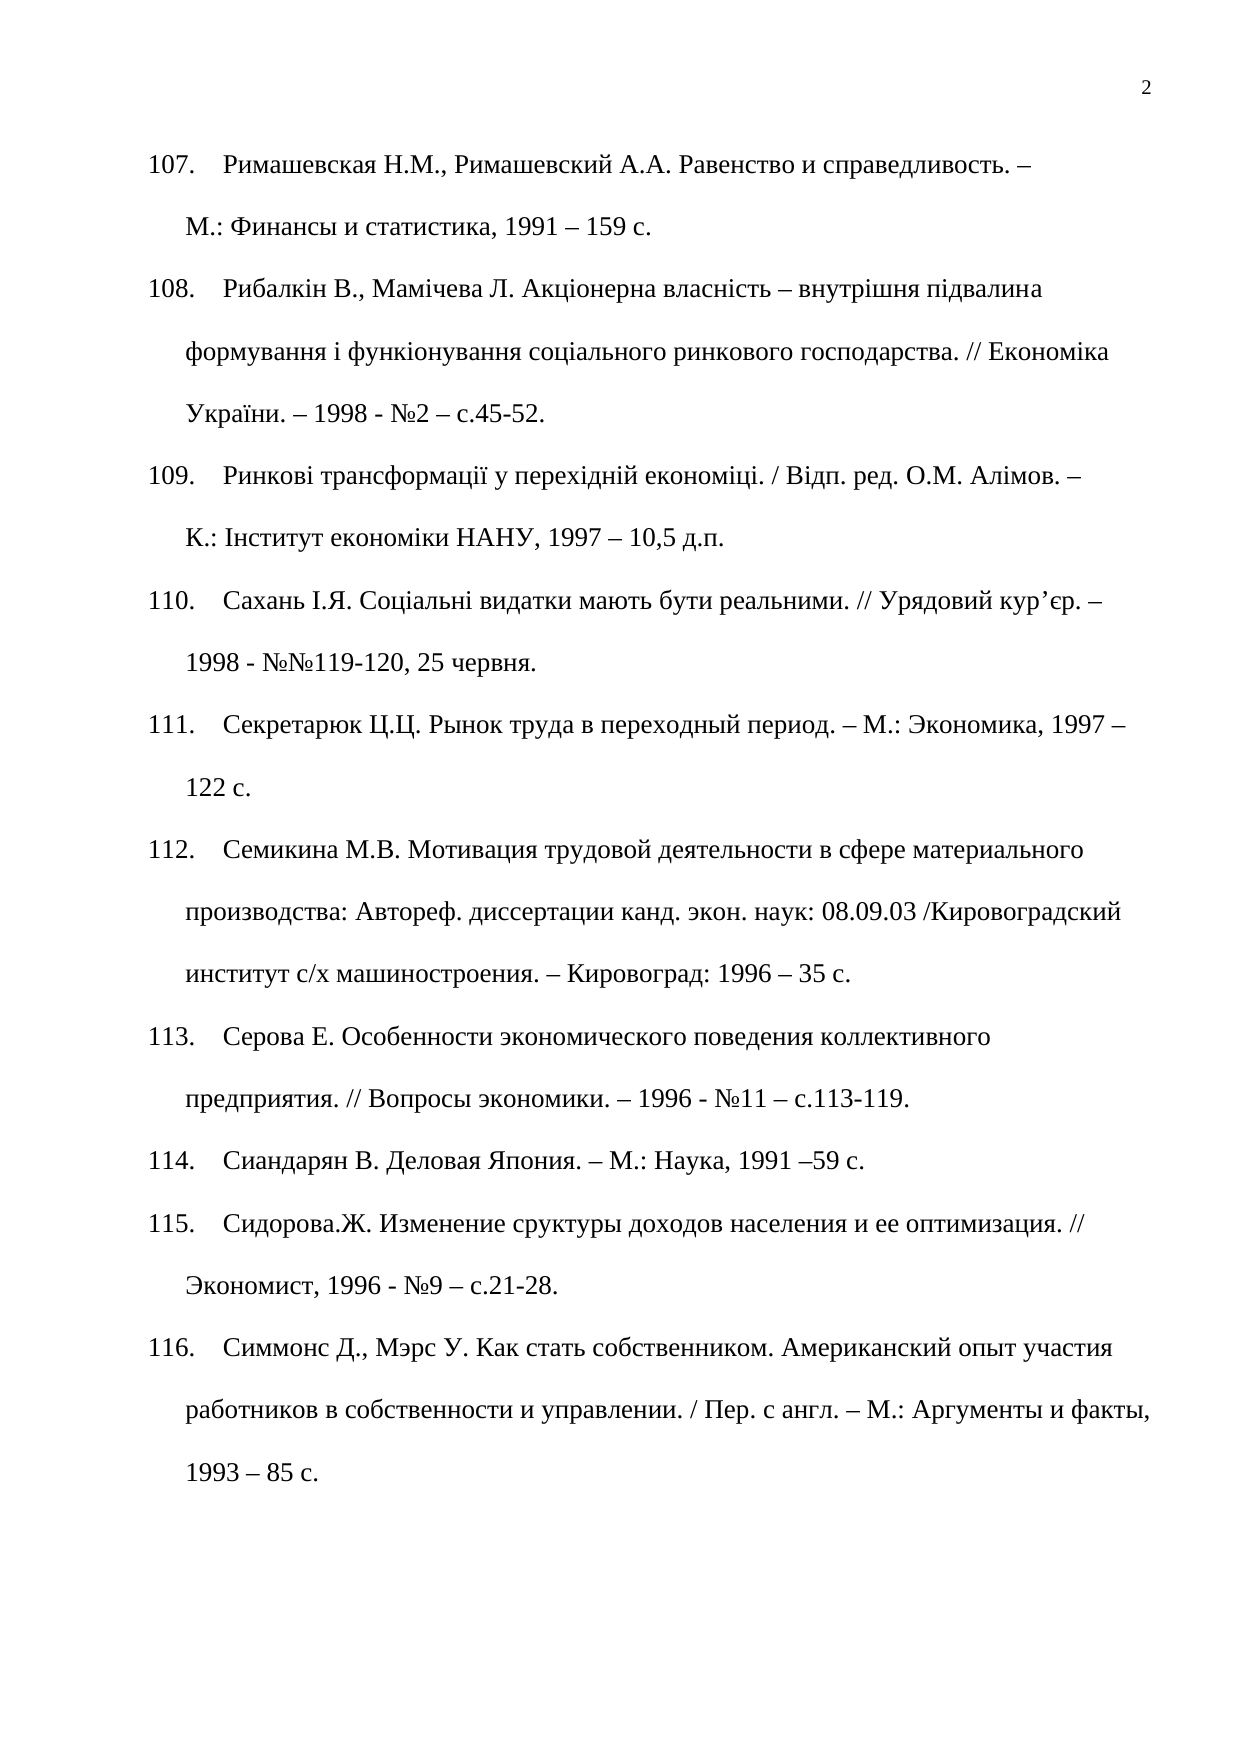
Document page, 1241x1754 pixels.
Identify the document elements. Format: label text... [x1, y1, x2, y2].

list Рибалкін В., Мамічева Л. Акціонерна власність – внутрішня підвалина формування і функіонування соціального ринкового господарства. // Економіка України. – 1998 - №2 – с.45-52. [148, 272, 1152, 428]
list Серова Е. Особенности экономического поведения коллективного предприятия. // Вопросы экономики. – 1996 - №11 – с.113-119. [148, 1020, 1152, 1113]
list Сиандарян В. Деловая Япония. – М.: Наука, 1991 –59 с. [148, 1144, 1152, 1176]
list Сахань І.Я. Соціальні видатки мають бути реальними. // Урядовий кур’єр. – 1998 - №№119-120, 25 червня. [148, 584, 1152, 677]
list Секретарюк Ц.Ц. Рынок труда в переходный период. – М.: Экономика, 1997 – 122 с. [148, 708, 1152, 802]
list Семикина М.В. Мотивация трудовой деятельности в сфере материального производства: Автореф. диссертации канд. экон. наук: 08.09.03 /Кировоградский институт с/х машиностроения. – Кировоград: 1996 – 35 с. [148, 833, 1152, 989]
list Симмонс Д., Мэрс У. Как стать собственником. Американский опыт участия работников в собственности и управлении. / Пер. с англ. – М.: Аргументы и факты, 1993 – 85 с. [148, 1331, 1152, 1487]
list Сидорова.Ж. Изменение сруктуры доходов населения и ее оптимизация. // Экономист, 1996 - №9 – с.21-28. [148, 1207, 1152, 1300]
list Римашевская Н.М., Римашевский А.А. Равенство и справедливость. – М.: Финансы и статистика, 1991 – 159 с. [148, 148, 1152, 241]
list Ринкові трансформації у перехідній економіці. / Відп. ред. О.М. Алімов. – К.: Інститут економіки НАНУ, 1997 – 10,5 д.п. [148, 459, 1152, 553]
